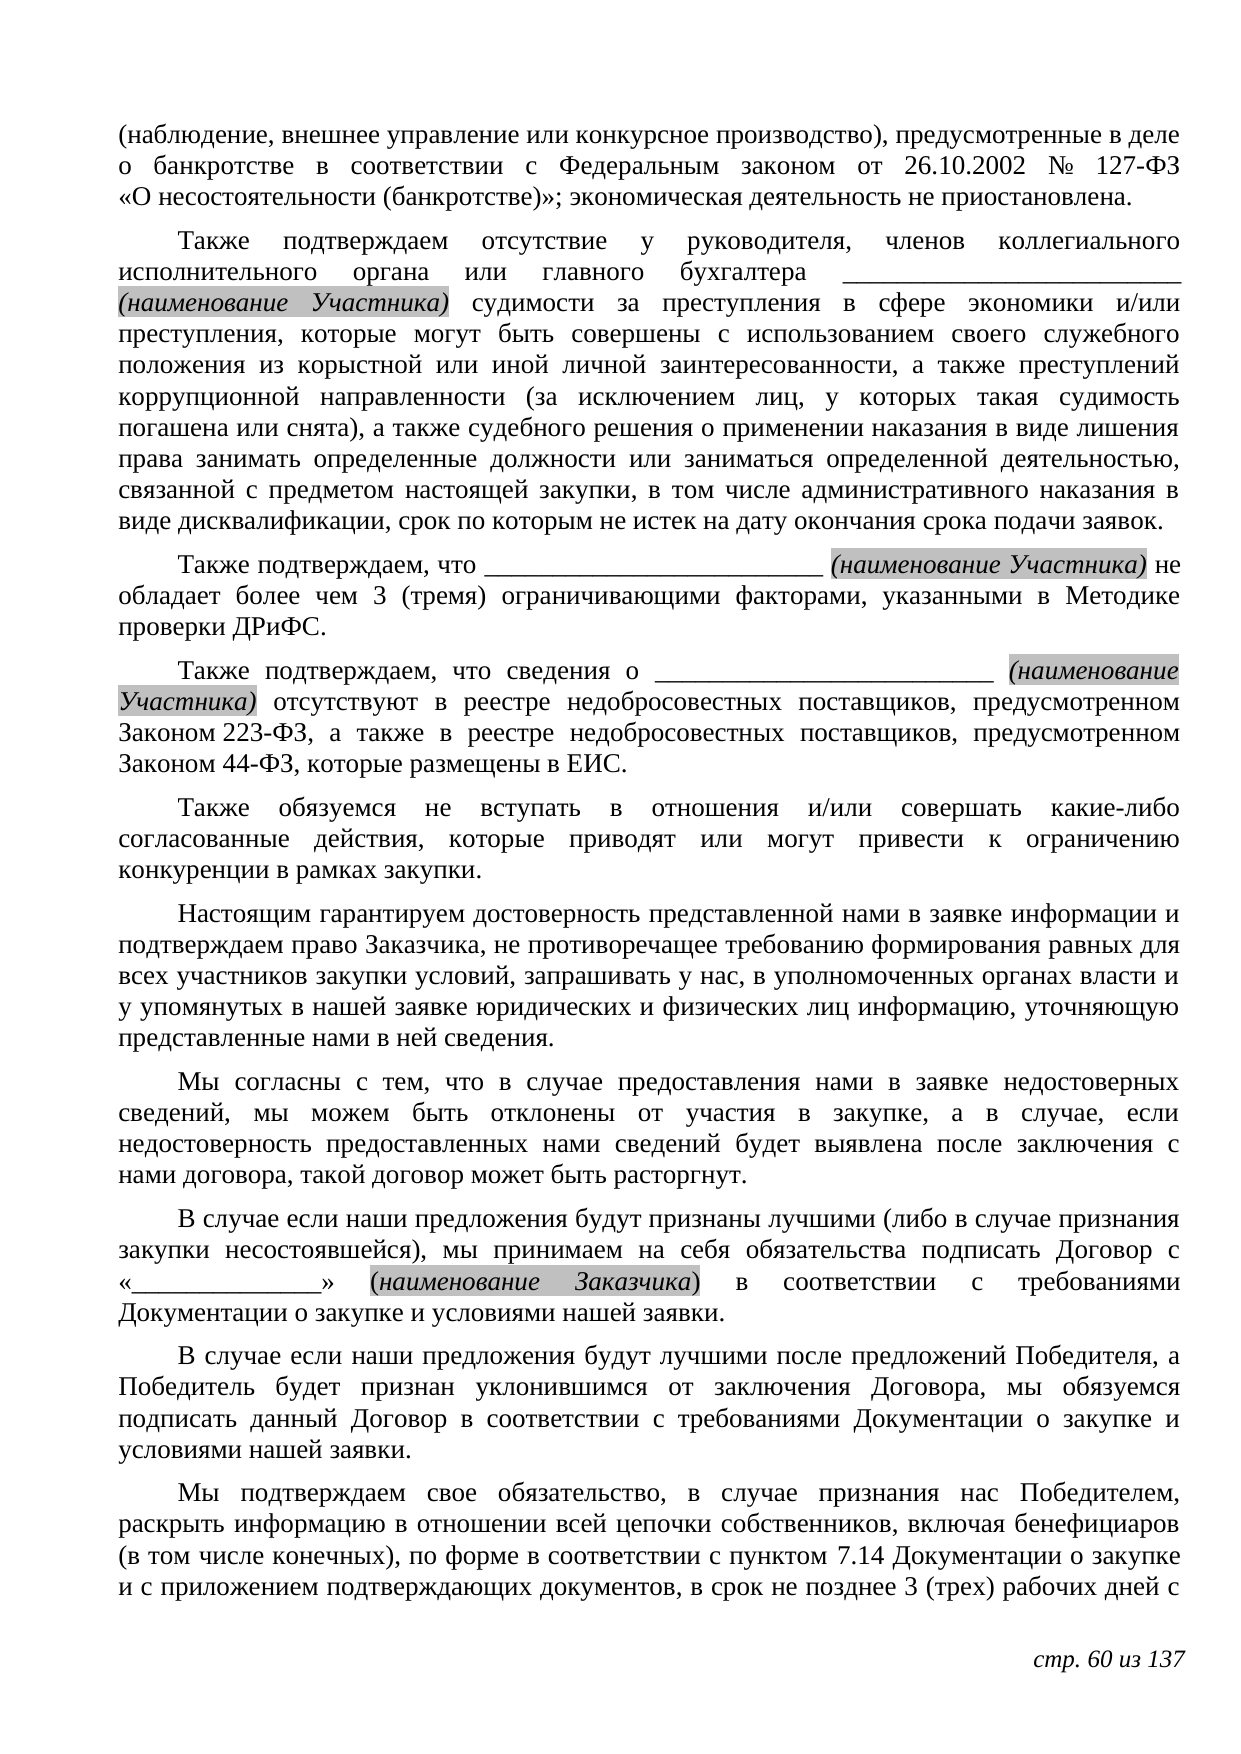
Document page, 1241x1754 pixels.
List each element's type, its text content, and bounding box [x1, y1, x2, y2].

text Мы согласны с тем, что в случае предоставления нами в заявке недостоверных сведений, мы можем быть отклонены от участия в закупке, а в случае, если недостоверность предоставленных нами сведений будет выявлена после заключения с нами договора, такой договор может быть расторгнут. [118, 1065, 1181, 1190]
text Также подтверждаем отсутствие у руководителя, членов коллегиального исполнительного органа или главного бухгалтера _________________________ (наименование Участника) судимости за преступления в сфере экономики и/или преступления, которые могут быть совершены с использованием своего служебного положения из корыстной или иной личной заинтересованности, а также преступлений коррупционной направленности (за исключением лиц, у которых такая судимость погашена или снята), а также судебного решения о применении наказания в виде лишения права занимать определенные должности или заниматься определенной деятельностью, связанной с предметом настоящей закупки, в том числе административного наказания в виде дисквалификации, срок по которым не истек на дату окончания срока подачи заявок. [118, 224, 1181, 536]
text Также подтверждаем, что _________________________ (наименование Участника) не обладает более чем 3 (тремя) ограничивающими факторами, указанными в Методике проверки ДРиФС. [118, 548, 1181, 641]
text В случае если наши предложения будут признаны лучшими (либо в случае признания закупки несостоявшейся), мы принимаем на себя обязательства подписать Договор с «______________» (наименование Заказчика) в соответствии с требованиями Документации о закупке и условиями нашей заявки. [118, 1202, 1181, 1327]
text Настоящим гарантируем достоверность представленной нами в заявке информации и подтверждаем право Заказчика, не противоречащее требованию формирования равных для всех участников закупки условий, запрашивать у нас, в уполномоченных органах власти и у упомянутых в нашей заявке юридических и физических лиц информацию, уточняющую представленные нами в ней сведения. [118, 897, 1181, 1053]
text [118, 1476, 1181, 1601]
text Также обязуемся не вступать в отношения и/или совершать какие-либо согласованные действия, которые приводят или могут привести к ограничению конкуренции в рамках закупки. [118, 791, 1181, 884]
text Также подтверждаем, что сведения о _________________________ (наименование Участника) отсутствуют в реестре недобросовестных поставщиков, предусмотренном Законом 223-ФЗ, а также в реестре недобросовестных поставщиков, предусмотренном Законом 44-ФЗ, которые размещены в ЕИС. [118, 654, 1181, 778]
text В случае если наши предложения будут лучшими после предложений Победителя, а Победитель будет признан уклонившимся от заключения Договора, мы обязуемся подписать данный Договор в соответствии с требованиями Документации о закупке и условиями нашей заявки. [118, 1339, 1181, 1464]
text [118, 118, 1181, 212]
